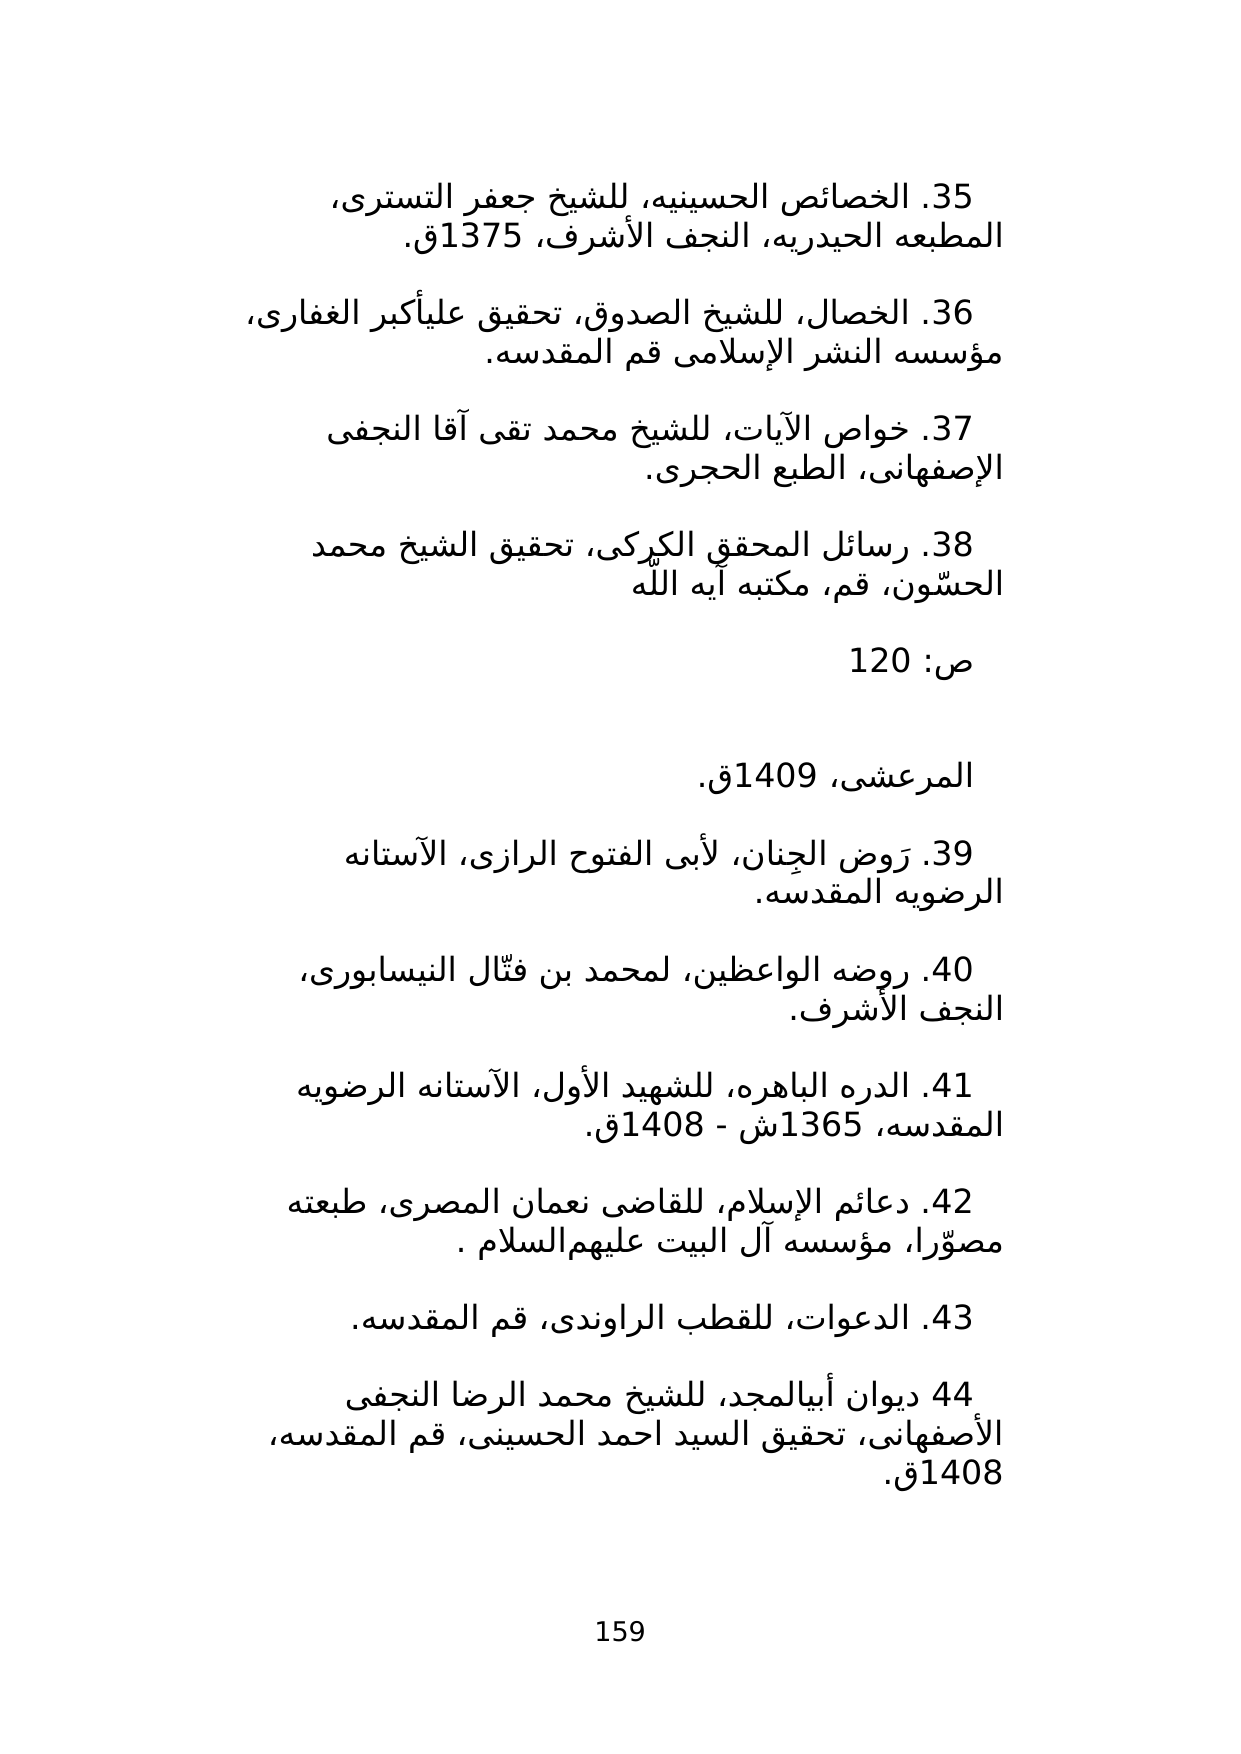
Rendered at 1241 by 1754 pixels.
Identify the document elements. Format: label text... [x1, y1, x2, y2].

text المرعشی، 1409ق. [236, 757, 1004, 796]
text ص: 120 [236, 641, 1004, 680]
text 39. رَوض الجِنان، لأبی الفتوح الرازی، الآستانه الرضویه المقدسه. [236, 834, 1004, 912]
text 43. الدعوات، للقطب الراوندی، قم المقدسه. [236, 1298, 1004, 1337]
text 44 دیوان أبیالمجد، للشیخ محمد الرضا النجفی الأصفهانی، تحقیق السید احمد الحسینی، قم المقدسه، 1408ق. [236, 1375, 1004, 1492]
text 37. خواص الآیات، للشیخ محمد تقی آقا النجفی الإصفهانی، الطبع الحجری. [236, 409, 1004, 487]
text 38. رسائل المحقق الکرکی، تحقیق الشیخ محمد الحسّون، قم، مکتبه آیه اللّه [236, 525, 1004, 603]
text 36. الخصال، للشیخ الصدوق، تحقیق علیأکبر الغفاری، مؤسسه النشر الإسلامی قم المقدسه. [236, 293, 1004, 371]
text 35. الخصائص الحسینیه، للشیخ جعفر التستری، المطبعه الحیدریه، النجف الأشرف، 1375ق. [236, 177, 1004, 255]
text 40. روضه الواعظین، لمحمد بن فتّال النیسابوری، النجف الأشرف. [236, 950, 1004, 1028]
text 42. دعائم الإسلام، للقاضی نعمان المصری، طبعته مصوّرا، مؤسسه آل البیت عليهم‌السلام . [236, 1182, 1004, 1260]
text 41. الدره الباهره، للشهید الأول، الآستانه الرضویه المقدسه، 1365ش - 1408ق. [236, 1066, 1004, 1144]
